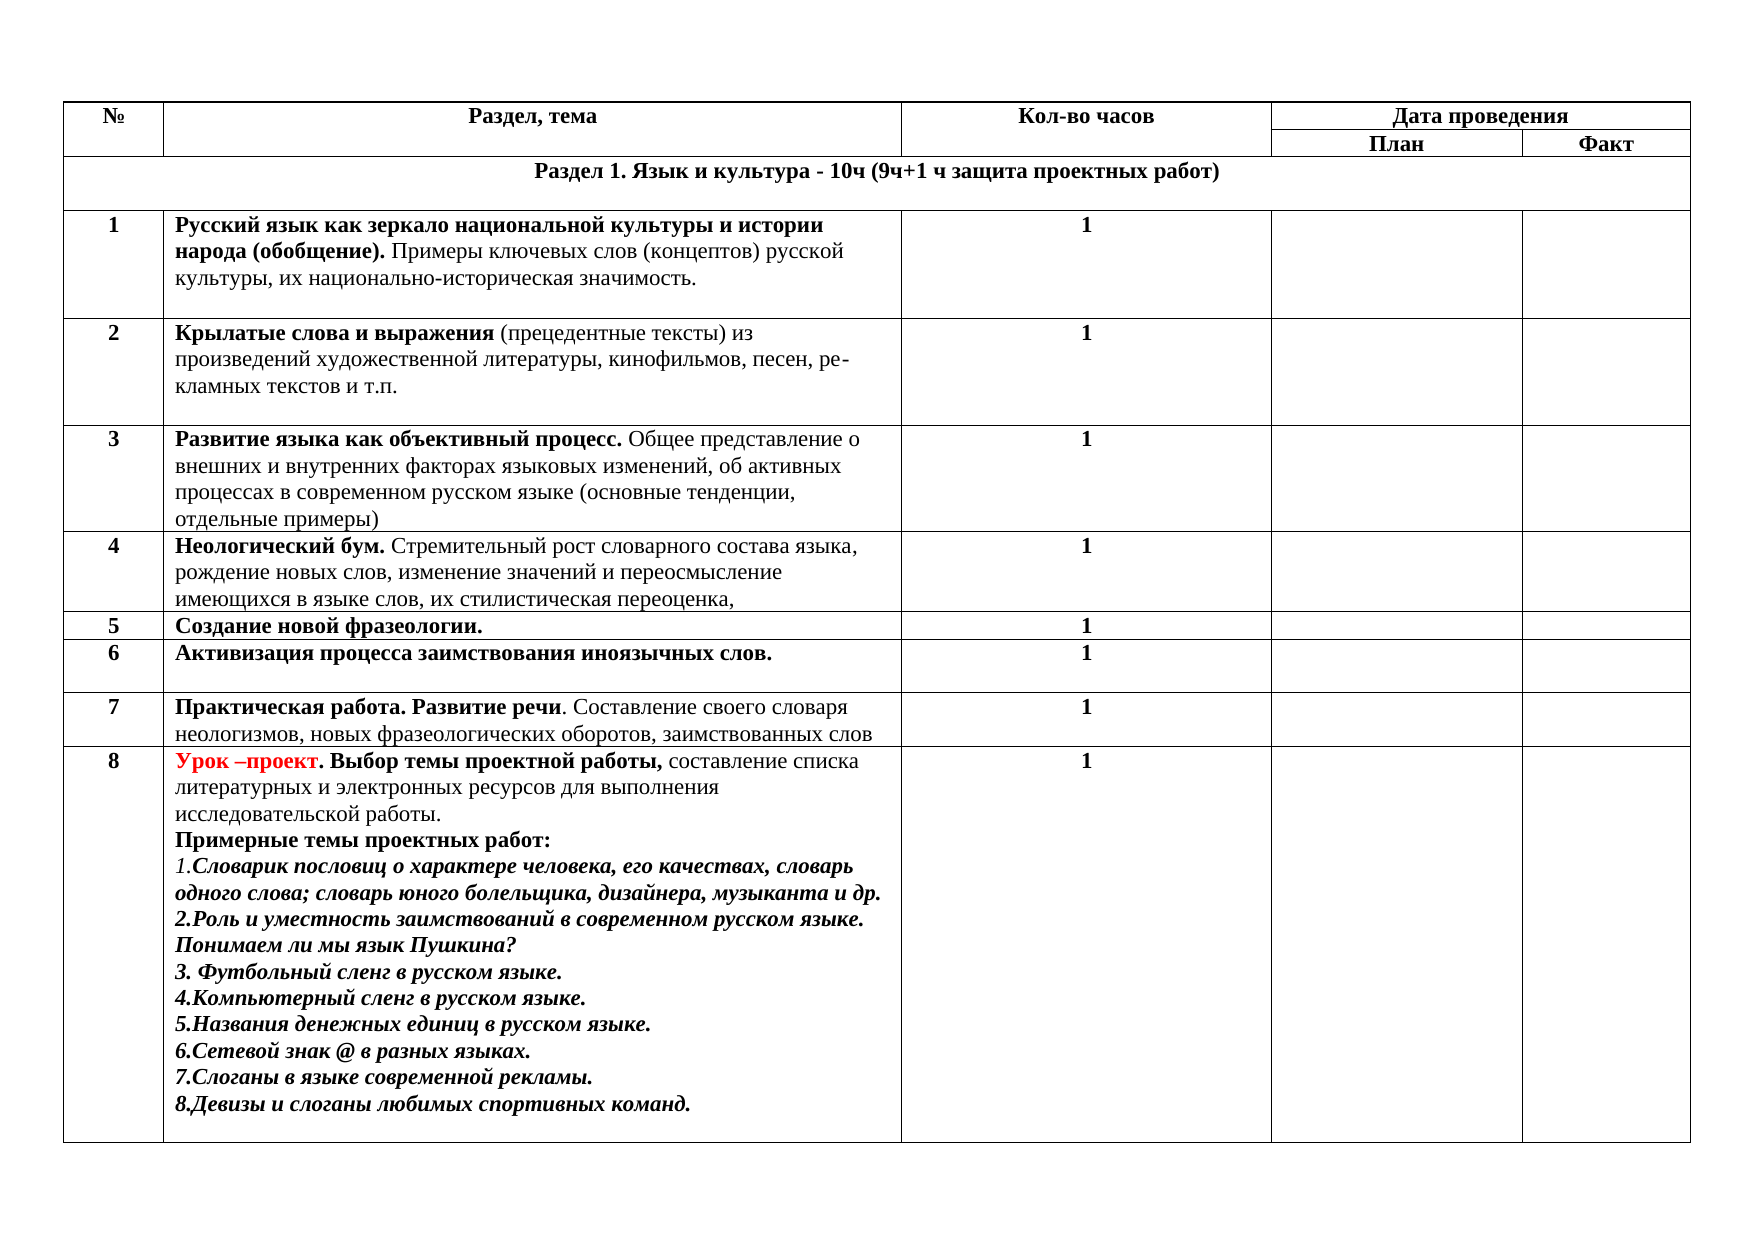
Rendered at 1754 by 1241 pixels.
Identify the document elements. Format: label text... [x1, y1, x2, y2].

table_cell Развитие языка как объективный процесс. Общее представление о внешних и внутренних факторах языковых изменений, об активных процессах в современном русском языке (основные тенденции, отдельные примеры) [164, 426, 901, 531]
table_cell [1523, 211, 1690, 318]
table_cell Урок –проект. Выбор темы проектной работы, составление списка литературных и электронных ресурсов для выполнения исследовательской работы. Примерные темы проектных работ: 1.Словарик пословиц о характере человека, его качествах, словарь одного слова; словарь юного болельщика, дизайнера, музыканта и др. 2.Роль и уместность заимствований в современном русском языке. Понимаем ли мы язык Пушкина? 3. Футбольный сленг в русском языке. 4.Компьютерный сленг в русском языке. 5.Названия денежных единиц в русском языке. 6.Сетевой знак @ в разных языках. 7.Слоганы в языке современной рекламы. 8.Девизы и слоганы любимых спортивных команд. [164, 747, 901, 1142]
table_cell Русский язык как зеркало национальной культуры и истории народа (обобщение). Примеры ключевых слов (концептов) русской культуры, их национально-историческая значимость. [164, 211, 901, 318]
table_cell 1 [902, 532, 1271, 611]
table_cell [1272, 747, 1522, 1142]
table_cell 5 [64, 612, 163, 638]
table_cell План [1272, 130, 1522, 156]
table_cell [1272, 612, 1522, 638]
table_header Раздел, тема [164, 103, 901, 156]
table_cell Факт [1523, 130, 1690, 156]
table_cell 2 [64, 319, 163, 424]
table_cell 1 [902, 426, 1271, 531]
table_cell [1523, 319, 1690, 424]
table_cell [1523, 693, 1690, 746]
table_cell 1 [902, 612, 1271, 638]
table_cell Активизация процесса заимствования иноязычных слов. [164, 640, 901, 692]
table_cell [1523, 426, 1690, 531]
table_cell [1272, 693, 1522, 746]
table_header № [64, 103, 163, 156]
table_cell 4 [64, 532, 163, 611]
table_cell 7 [64, 693, 163, 746]
table_cell [1523, 612, 1690, 638]
table_cell [1272, 532, 1522, 611]
table_cell Неологический бум. Стремительный рост словарного состава языка, рождение новых слов, изменение значений и переосмысление имеющихся в языке слов, их стилистическая переоценка, [164, 532, 901, 611]
table_cell [1272, 211, 1522, 318]
table_cell 1 [902, 319, 1271, 424]
table_cell 3 [64, 426, 163, 531]
table_cell [1523, 747, 1690, 1142]
table_cell 6 [64, 640, 163, 692]
table_cell 1 [902, 693, 1271, 746]
table_cell [1272, 640, 1522, 692]
table_cell Создание новой фразеологии. [164, 612, 901, 638]
table_cell Раздел 1. Язык и культура - 10ч (9ч+1 ч защита проектных работ) [64, 157, 1690, 210]
table_cell [1272, 319, 1522, 424]
table_cell 1 [902, 747, 1271, 1142]
table_cell [1272, 426, 1522, 531]
table_header Дата проведения [1272, 103, 1690, 129]
table_cell [1523, 640, 1690, 692]
table_cell 1 [64, 211, 163, 318]
table_cell Практическая работа. Развитие речи. Составление своего словаря неологизмов, новых фразеологических оборотов, заимствованных слов [164, 693, 901, 746]
table_header Кол-во часов [902, 103, 1271, 156]
table_cell 1 [902, 211, 1271, 318]
table_cell 8 [64, 747, 163, 1142]
table_cell Крылатые слова и выражения (прецедентные тексты) из произведений художественной литературы, кинофильмов, песен, рекламных текстов и т.п. [164, 319, 901, 424]
table_cell [1523, 532, 1690, 611]
table_cell 1 [902, 640, 1271, 692]
